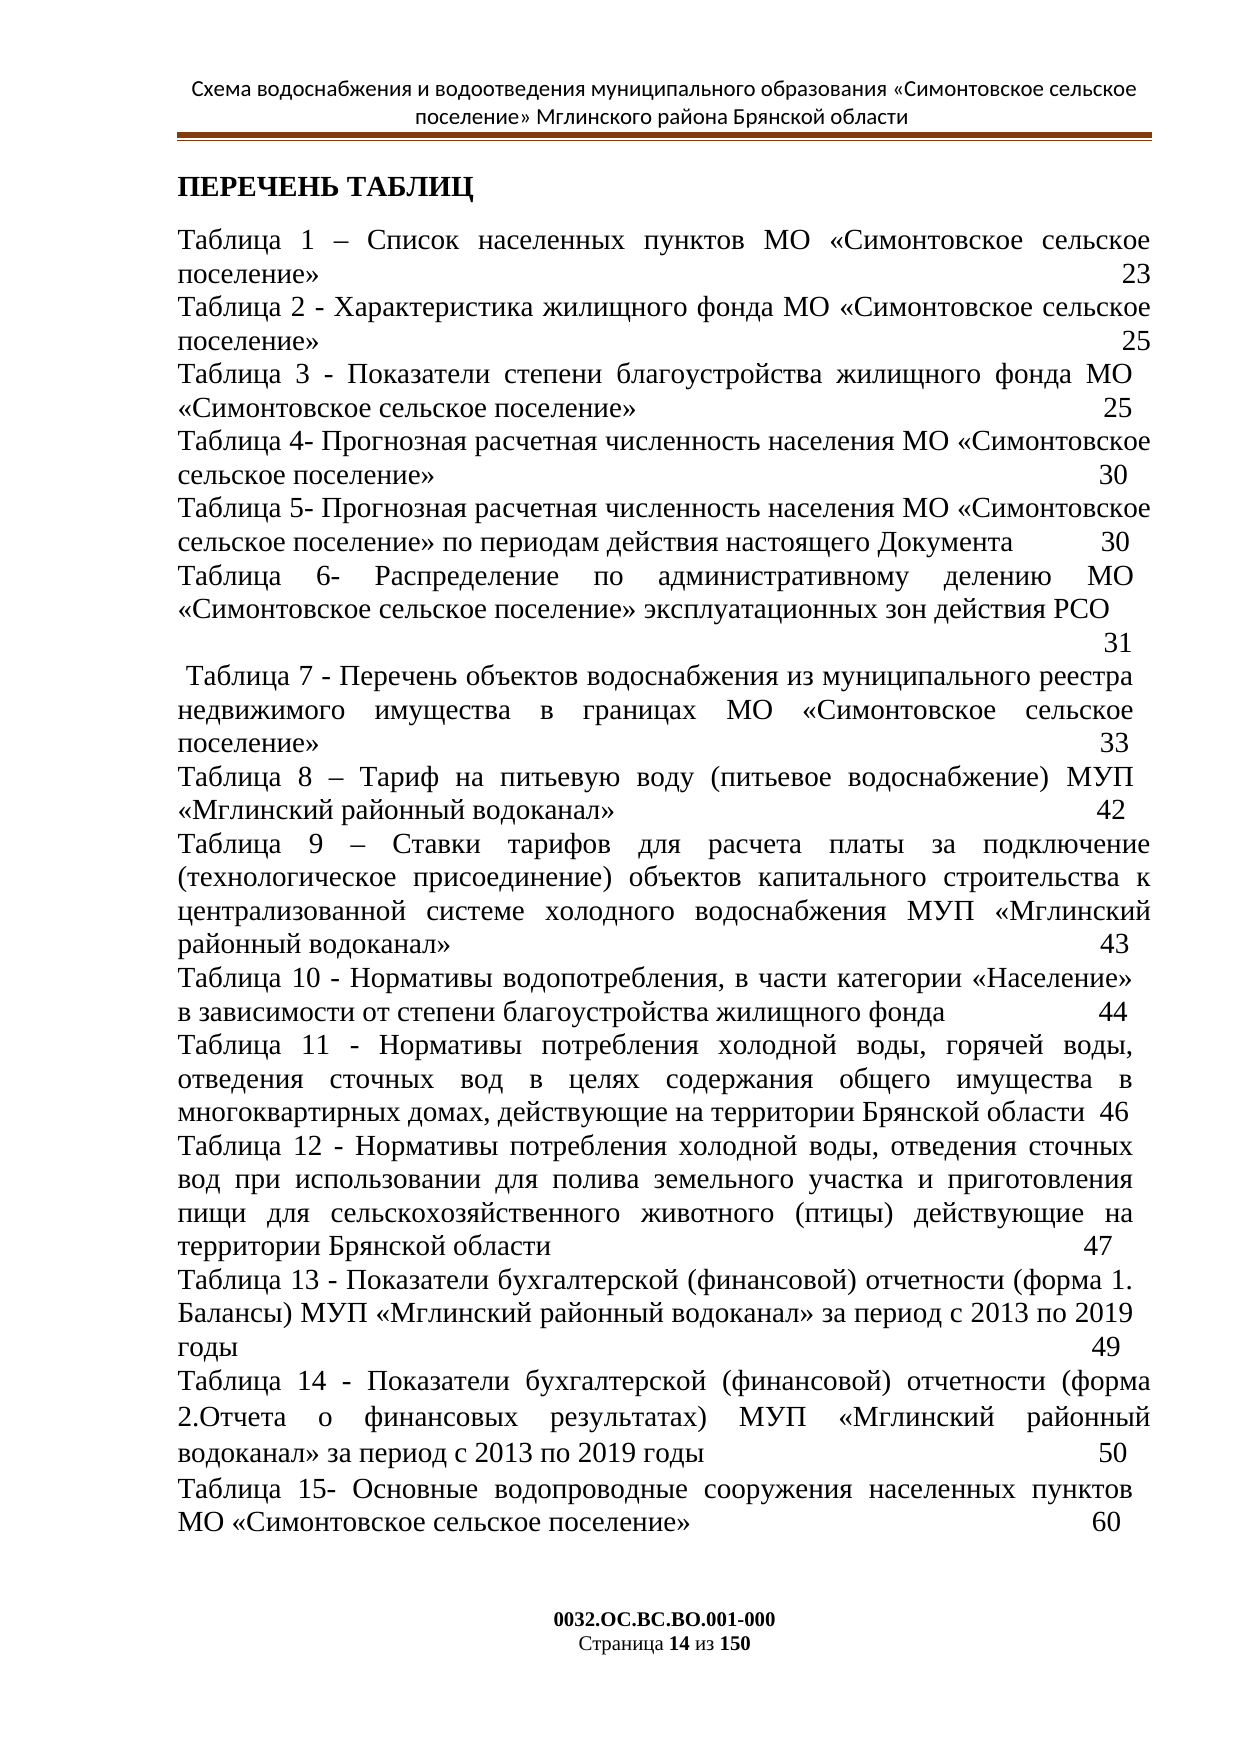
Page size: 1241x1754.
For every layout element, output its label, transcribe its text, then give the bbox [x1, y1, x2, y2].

text Таблица 9 – Ставки тарифов для расчета платы за подключение (технологическое присоединение) объектов капитального строительства к централизованной системе холодного водоснабжения МУП «Мглинский районный водоканал» 43 [177, 826, 1152, 960]
text Таблица 8 – Тариф на питьевую воду (питьевое водоснабжение) МУП «Мглинский районный водоканал» 42 [177, 759, 1134, 826]
text Таблица 2 - Характеристика жилищного фонда МО «Симонтовское сельское поселение» 25 [177, 289, 1152, 356]
subtitle Таблица 5- Прогнозная расчетная численность населения МО «Симонтовское сельское поселение» по периодам действия настоящего Документа 30 [177, 491, 1152, 558]
text Таблица 10 - Нормативы водопотребления, в части категории «Население» в зависимости от степени благоустройства жилищного фонда 44 [177, 960, 1134, 1027]
text Таблица 1 – Список населенных пунктов МО «Симонтовское сельское поселение» 23 [177, 222, 1152, 289]
text Таблица 13 - Показатели бухгалтерской (финансовой) отчетности (форма 1. Балансы) МУП «Мглинский районный водоканал» за период с 2013 по 2019 годы 49 [177, 1262, 1134, 1363]
text ПЕРЕЧЕНЬ ТАБЛИЦ [177, 169, 1152, 203]
text Таблица 11 - Нормативы потребления холодной воды, горячей воды, отведения сточных вод в целях содержания общего имущества в многоквартирных домах, действующие на территории Брянской области 46 [177, 1027, 1134, 1128]
text Таблица 12 - Нормативы потребления холодной воды, отведения сточных вод при использовании для полива земельного участка и приготовления пищи для сельскохозяйственного животного (птицы) действующие на территории Брянской области 47 [177, 1128, 1134, 1262]
text Таблица 6- Распределение по административному делению МО «Симонтовское сельское поселение» эксплуатационных зон действия РСО [177, 558, 1134, 625]
subtitle Таблица 4- Прогнозная расчетная численность населения МО «Симонтовское сельское поселение» 30 [177, 423, 1152, 491]
list Таблица 15- Основные водопроводные сооружения населенных пунктов МО «Симонтовское сельское поселение» 60 [177, 1471, 1134, 1538]
text Таблица 7 - Перечень объектов водоснабжения из муниципального реестра недвижимого имущества в границах МО «Симонтовское сельское поселение» 33 [177, 658, 1134, 759]
text Таблица 14 - Показатели бухгалтерской (финансовой) отчетности (форма 2.Отчета о финансовых результатах) МУП «Мглинский районный водоканал» за период с 2013 по 2019 годы 50 [177, 1363, 1152, 1468]
text Таблица 3 - Показатели степени благоустройства жилищного фонда МО «Симонтовское сельское поселение» 25 [177, 356, 1134, 423]
text 31 [177, 625, 1134, 658]
